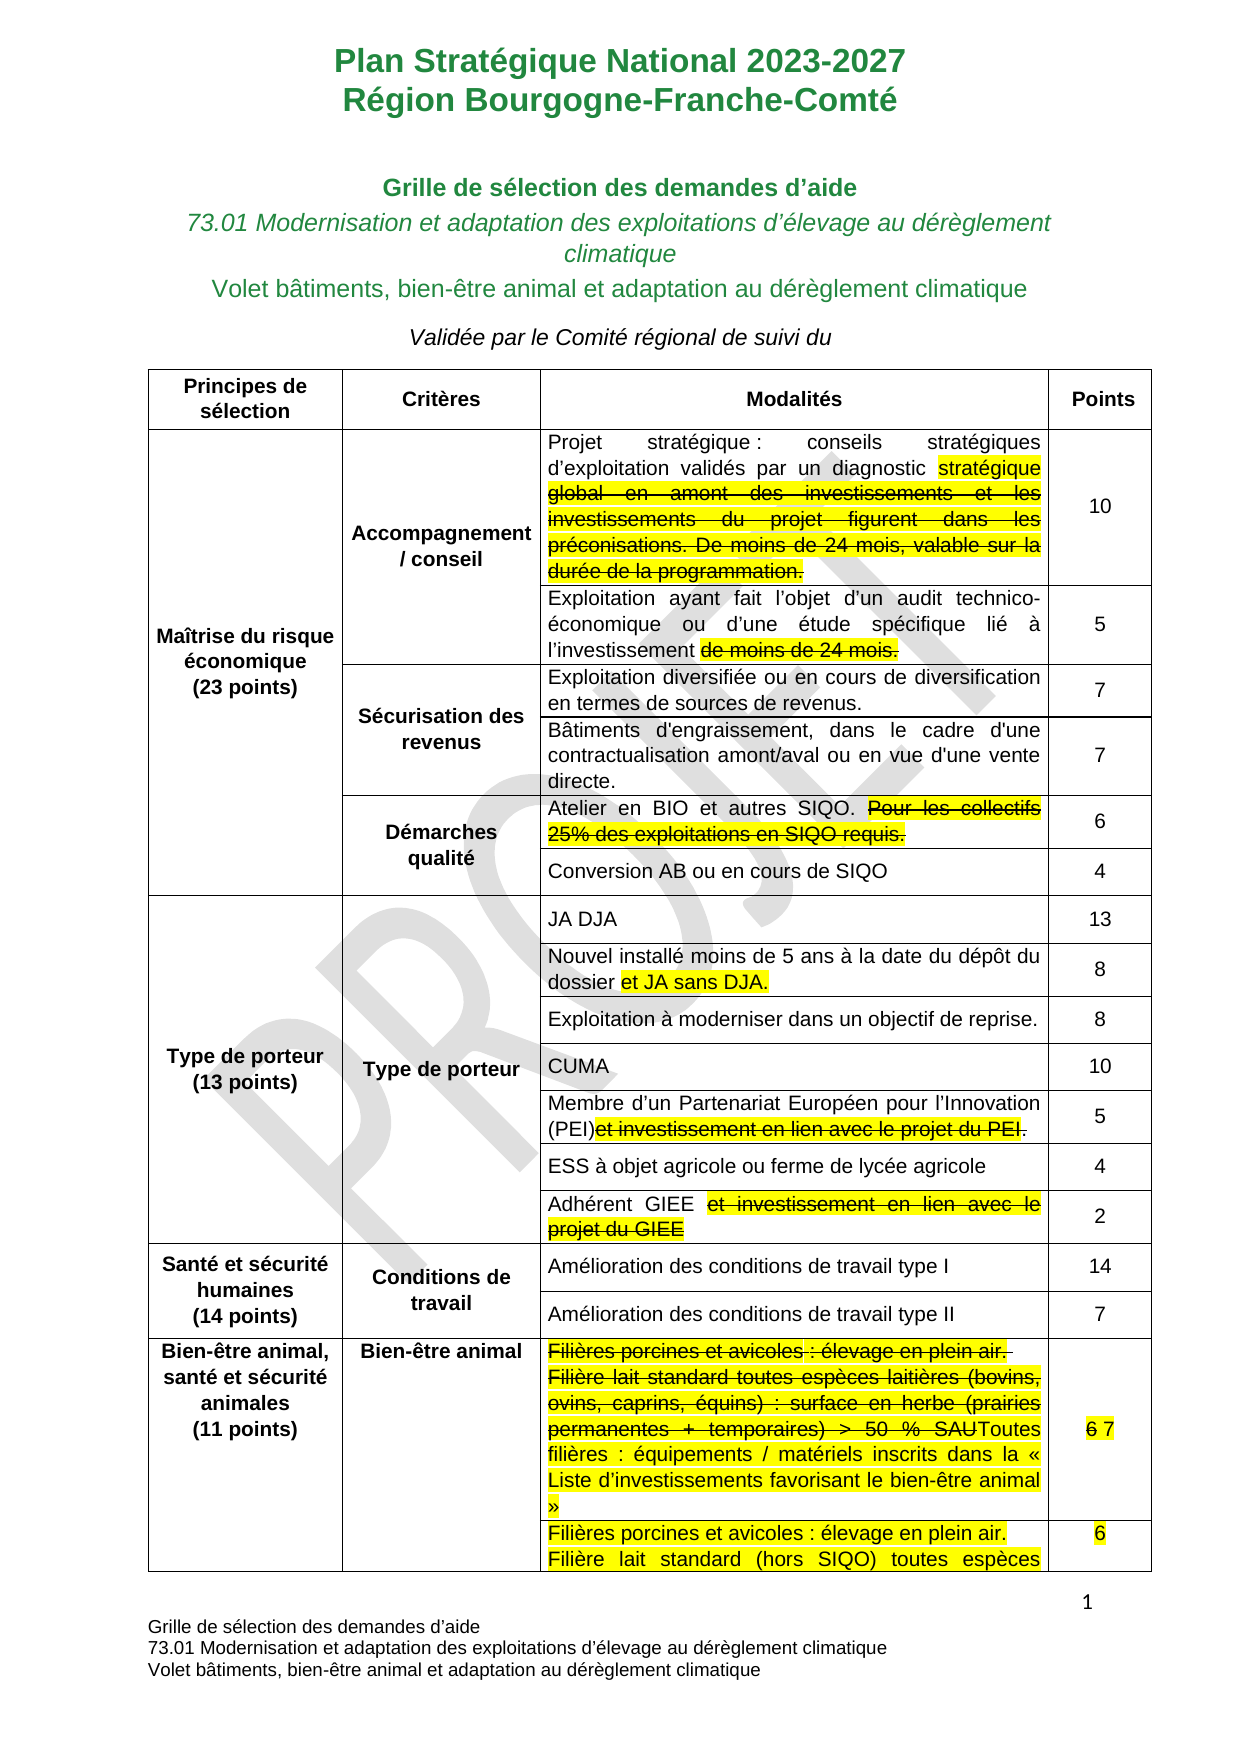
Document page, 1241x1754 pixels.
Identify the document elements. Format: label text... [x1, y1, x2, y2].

table_cell Conversion AB ou en cours de SIQO [541, 849, 1048, 895]
table_cell Type de porteur [343, 896, 540, 1243]
table_header Critères [343, 370, 540, 428]
table_cell CUMA [541, 1044, 1048, 1090]
table_cell 10 [1049, 430, 1151, 585]
table_cell 4 [1049, 1144, 1151, 1190]
table_cell Membre d’un Partenariat Européen pour l’Innovation (PEI)et investissement en lien avec le projet du PEI. [541, 1091, 1048, 1143]
table_cell 8 [1049, 944, 1151, 996]
table_cell Exploitation diversifiée ou en cours de diversification en termes de sources de revenus. [541, 665, 1048, 716]
table_cell 7 [1049, 665, 1151, 716]
table_cell Santé et sécurité humaines (14 points) [149, 1244, 342, 1338]
table_cell Bien-être animal [343, 1339, 540, 1571]
table_cell 8 [1049, 997, 1151, 1043]
table_cell Maîtrise du risque économique (23 points) [149, 430, 342, 895]
table_cell Amélioration des conditions de travail type I [541, 1244, 1048, 1291]
table_cell Nouvel installé moins de 5 ans à la date du dépôt du dossier et JA sans DJA. [541, 944, 1048, 996]
table_cell Bien-être animal, santé et sécurité animales (11 points) [149, 1339, 342, 1571]
table_cell 7 [1049, 1292, 1151, 1338]
subtitle 73.01 Modernisation et adaptation des exploitations d’élevage au dérèglement climatique [148, 208, 1093, 268]
table_cell 5 [1049, 1091, 1151, 1143]
table_cell 10 [1049, 1044, 1151, 1090]
table_cell 6 [1049, 796, 1151, 848]
table_cell Adhérent GIEE et investissement en lien avec le projet du GIEE [541, 1191, 1048, 1243]
table_cell Projet stratégique : conseils stratégiques d’exploitation validés par un diagnostic stratégique global en amont des investissements et les investissements du projet figurent dans les préconisations. De moins de 24 mois, valable sur la durée de la programmation. [541, 430, 1048, 585]
table_cell Atelier en BIO et autres SIQO. Pour les collectifs 25% des exploitations en SIQO requis. [541, 796, 1048, 848]
table_header Modalités [541, 370, 1048, 428]
table_cell 6 [1049, 1521, 1151, 1571]
table_cell 13 [1049, 896, 1151, 943]
table_cell Démarches qualité [343, 796, 540, 895]
table_header Principes de sélection [149, 370, 342, 428]
table_cell Conditions de travail [343, 1244, 540, 1338]
subtitle Volet bâtiments, bien-être animal et adaptation au dérèglement climatique [148, 274, 1093, 303]
table_cell 5 [1049, 586, 1151, 663]
text Validée par le Comité régional de suivi du [148, 324, 1093, 351]
table_cell 6 7 [1049, 1339, 1151, 1520]
table_cell ESS à objet agricole ou ferme de lycée agricole [541, 1144, 1048, 1190]
table_cell Bâtiments d'engraissement, dans le cadre d'une contractualisation amont/aval ou en vue d'une vente directe. [541, 718, 1048, 795]
table_cell 7 [1049, 718, 1151, 795]
table_cell Sécurisation des revenus [343, 665, 540, 795]
table_cell JA DJA [541, 896, 1048, 943]
table_cell Type de porteur (13 points) [149, 896, 342, 1243]
table_cell Accompagnement / conseil [343, 430, 540, 663]
table_cell Amélioration des conditions de travail type II [541, 1292, 1048, 1338]
table_cell Filières porcines et avicoles : élevage en plein air. Filière lait standard toutes espèces laitières (bovins, ovins, caprins, équins) : surface en herbe (prairies permanentes + temporaires) > 50 % SAUToutes filières : équipements / matériels inscrits dans la « Liste d’investissements favorisant le bien-être animal » [541, 1339, 1048, 1520]
table_cell Exploitation ayant fait l’objet d’un audit technico-économique ou d’une étude spécifique lié à l’investissement de moins de 24 mois. [541, 586, 1048, 663]
table_header Points [1049, 370, 1151, 428]
table_cell 2 [1049, 1191, 1151, 1243]
table_cell 4 [1049, 849, 1151, 895]
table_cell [541, 1521, 1048, 1571]
table_cell 14 [1049, 1244, 1151, 1291]
subtitle Grille de sélection des demandes d’aide [148, 173, 1093, 201]
table_cell Exploitation à moderniser dans un objectif de reprise. [541, 997, 1048, 1043]
